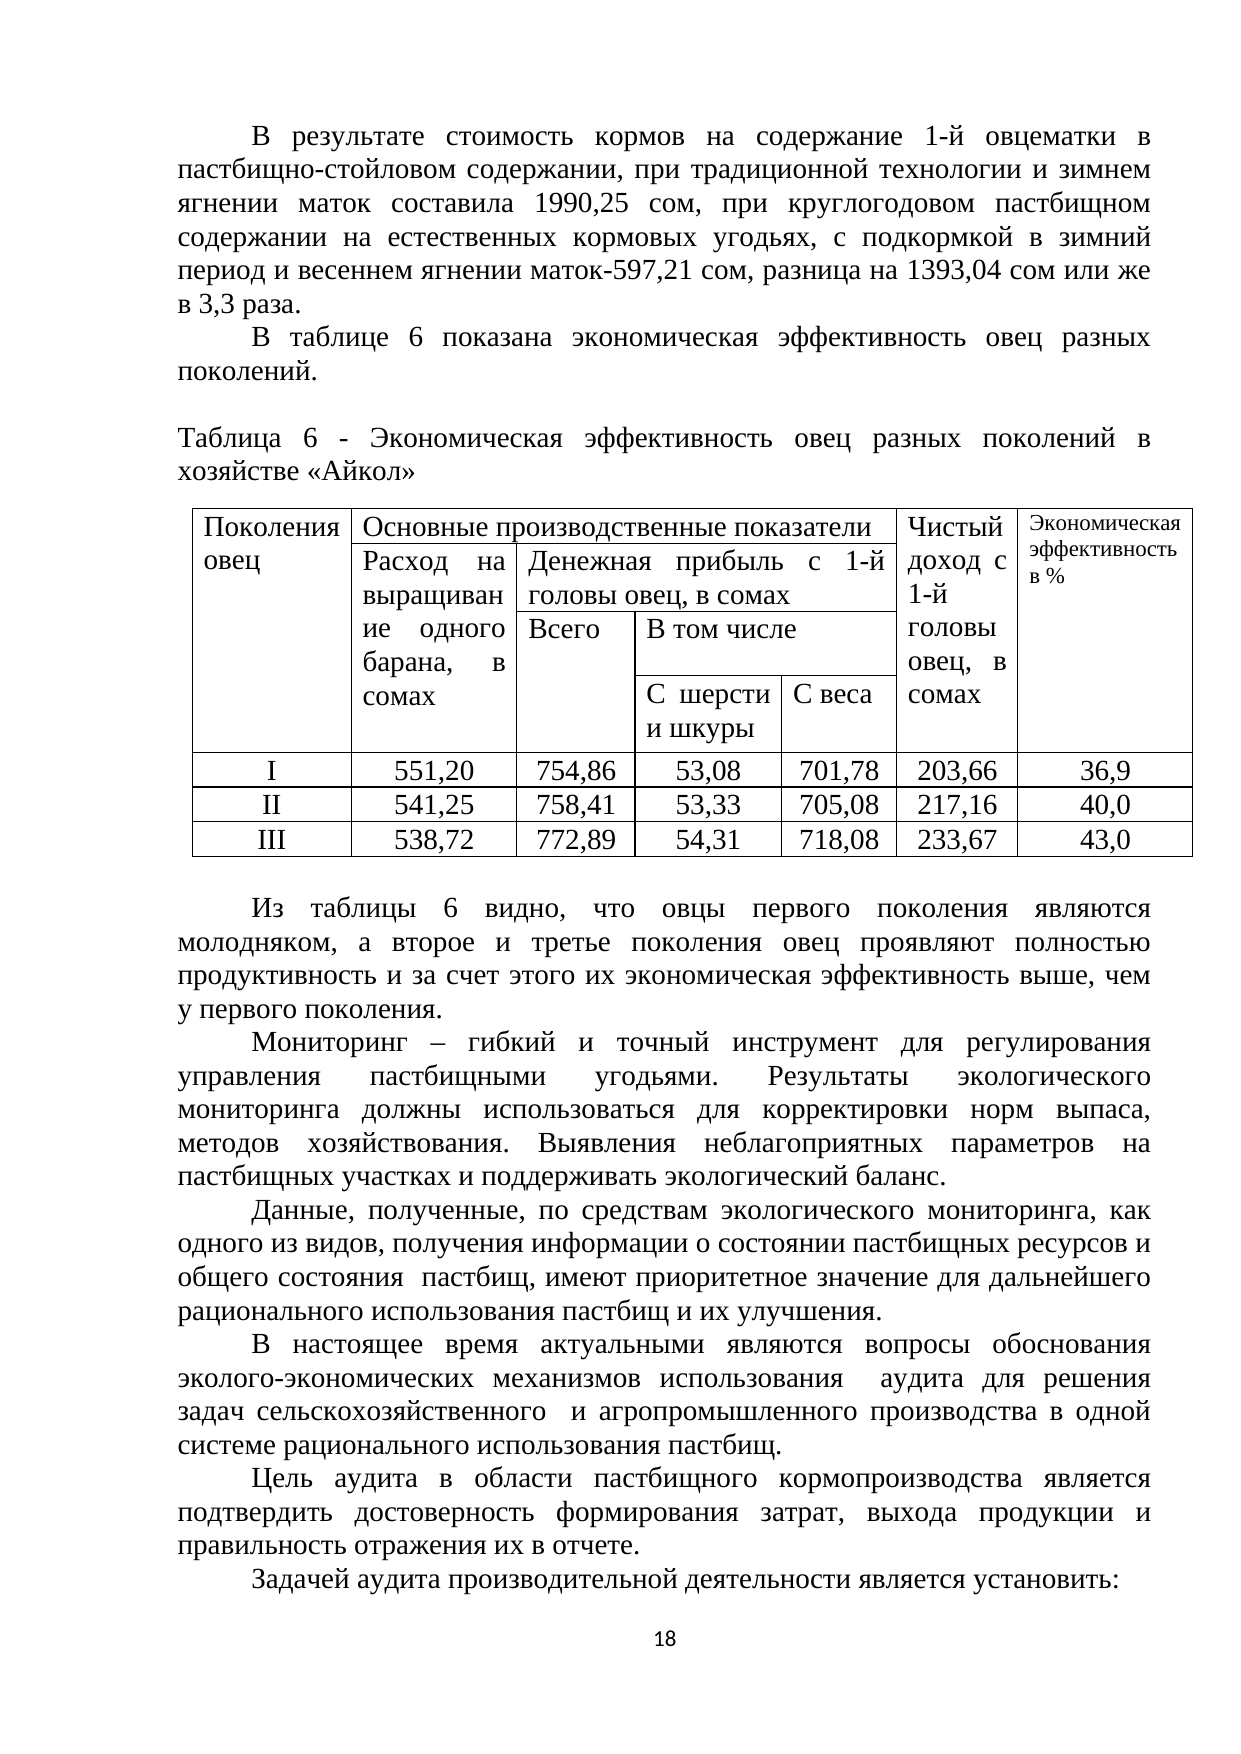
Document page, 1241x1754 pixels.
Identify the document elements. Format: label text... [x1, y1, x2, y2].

text Из таблицы 6 видно, что овцы первого поколения являются молодняком, а второе и третье поколения овец проявляют полностью продуктивность и за счет этого их экономическая эффективность выше, чем у первого поколения. [177, 890, 1152, 1024]
table_cell В том числе [636, 612, 896, 675]
table_cell 551,20 [352, 753, 516, 786]
table_cell С шерсти и шкуры [636, 676, 781, 752]
table_cell 538,72 [352, 822, 516, 856]
table_cell 53,08 [636, 753, 781, 786]
table_cell III [193, 822, 351, 856]
table_header Экономическая эффективность в % [1018, 509, 1192, 752]
text Таблица 6 - Экономическая эффективность овец разных поколений в хозяйстве «Айкол» [177, 420, 1152, 487]
table_cell Всего [517, 612, 634, 752]
table_cell 718,08 [782, 822, 896, 856]
text Цель аудита в области пастбищного кормопроизводства является подтвердить достоверность формирования затрат, выхода продукции и правильность отражения их в отчете. [177, 1460, 1152, 1561]
table_cell 233,67 [897, 822, 1017, 856]
table_cell Денежная прибыль с 1-й головы овец, в сомах [517, 544, 896, 611]
table_cell II [193, 788, 351, 821]
table_cell 36,9 [1018, 753, 1192, 786]
table_header Чистый доход с 1-й головы овец, в сомах [897, 509, 1017, 752]
table_cell С веса [782, 676, 896, 752]
table_cell 40,0 [1018, 788, 1192, 821]
table_cell 705,08 [782, 788, 896, 821]
table_cell 701,78 [782, 753, 896, 786]
table_cell 758,41 [517, 788, 634, 821]
text В настоящее время актуальными являются вопросы обоснования эколого-экономических механизмов использования аудита для решения задач сельскохозяйственного и агропромышленного производства в одной системе рационального использования пастбищ. [177, 1326, 1152, 1460]
text Мониторинг – гибкий и точный инструмент для регулирования управления пастбищными угодьями. Результаты экологического мониторинга должны использоваться для корректировки норм выпаса, методов хозяйствования. Выявления неблагоприятных параметров на пастбищных участках и поддерживать экологический баланс. [177, 1024, 1152, 1192]
table_cell 53,33 [636, 788, 781, 821]
table_header Основные производственные показатели [352, 509, 896, 542]
table_cell 754,86 [517, 753, 634, 786]
table_cell 203,66 [897, 753, 1017, 786]
text В таблице 6 показана экономическая эффективность овец разных поколений. [177, 319, 1152, 386]
text Данные, полученные, по средствам экологического мониторинга, как одного из видов, получения информации о состоянии пастбищных ресурсов и общего состояния пастбищ, имеют приоритетное значение для дальнейшего рационального использования пастбищ и их улучшения. [177, 1192, 1152, 1326]
table_cell Расход на выращивание одного барана, в сомах [352, 544, 516, 752]
text Задачей аудита производительной деятельности является установить: [177, 1561, 1152, 1594]
table_header Поколения овец [193, 509, 351, 752]
table_cell 43,0 [1018, 822, 1192, 856]
table_cell 772,89 [517, 822, 634, 856]
table_cell 541,25 [352, 788, 516, 821]
table_cell 54,31 [636, 822, 781, 856]
text В результате стоимость кормов на содержание 1-й овцематки в пастбищно-стойловом содержании, при традиционной технологии и зимнем ягнении маток составила 1990,25 сом, при круглогодовом пастбищном содержании на естественных кормовых угодьях, с подкормкой в зимний период и весеннем ягнении маток-597,21 сом, разница на 1393,04 сом или же в 3,3 раза. [177, 118, 1152, 319]
table_cell 217,16 [897, 788, 1017, 821]
table_cell I [193, 753, 351, 786]
